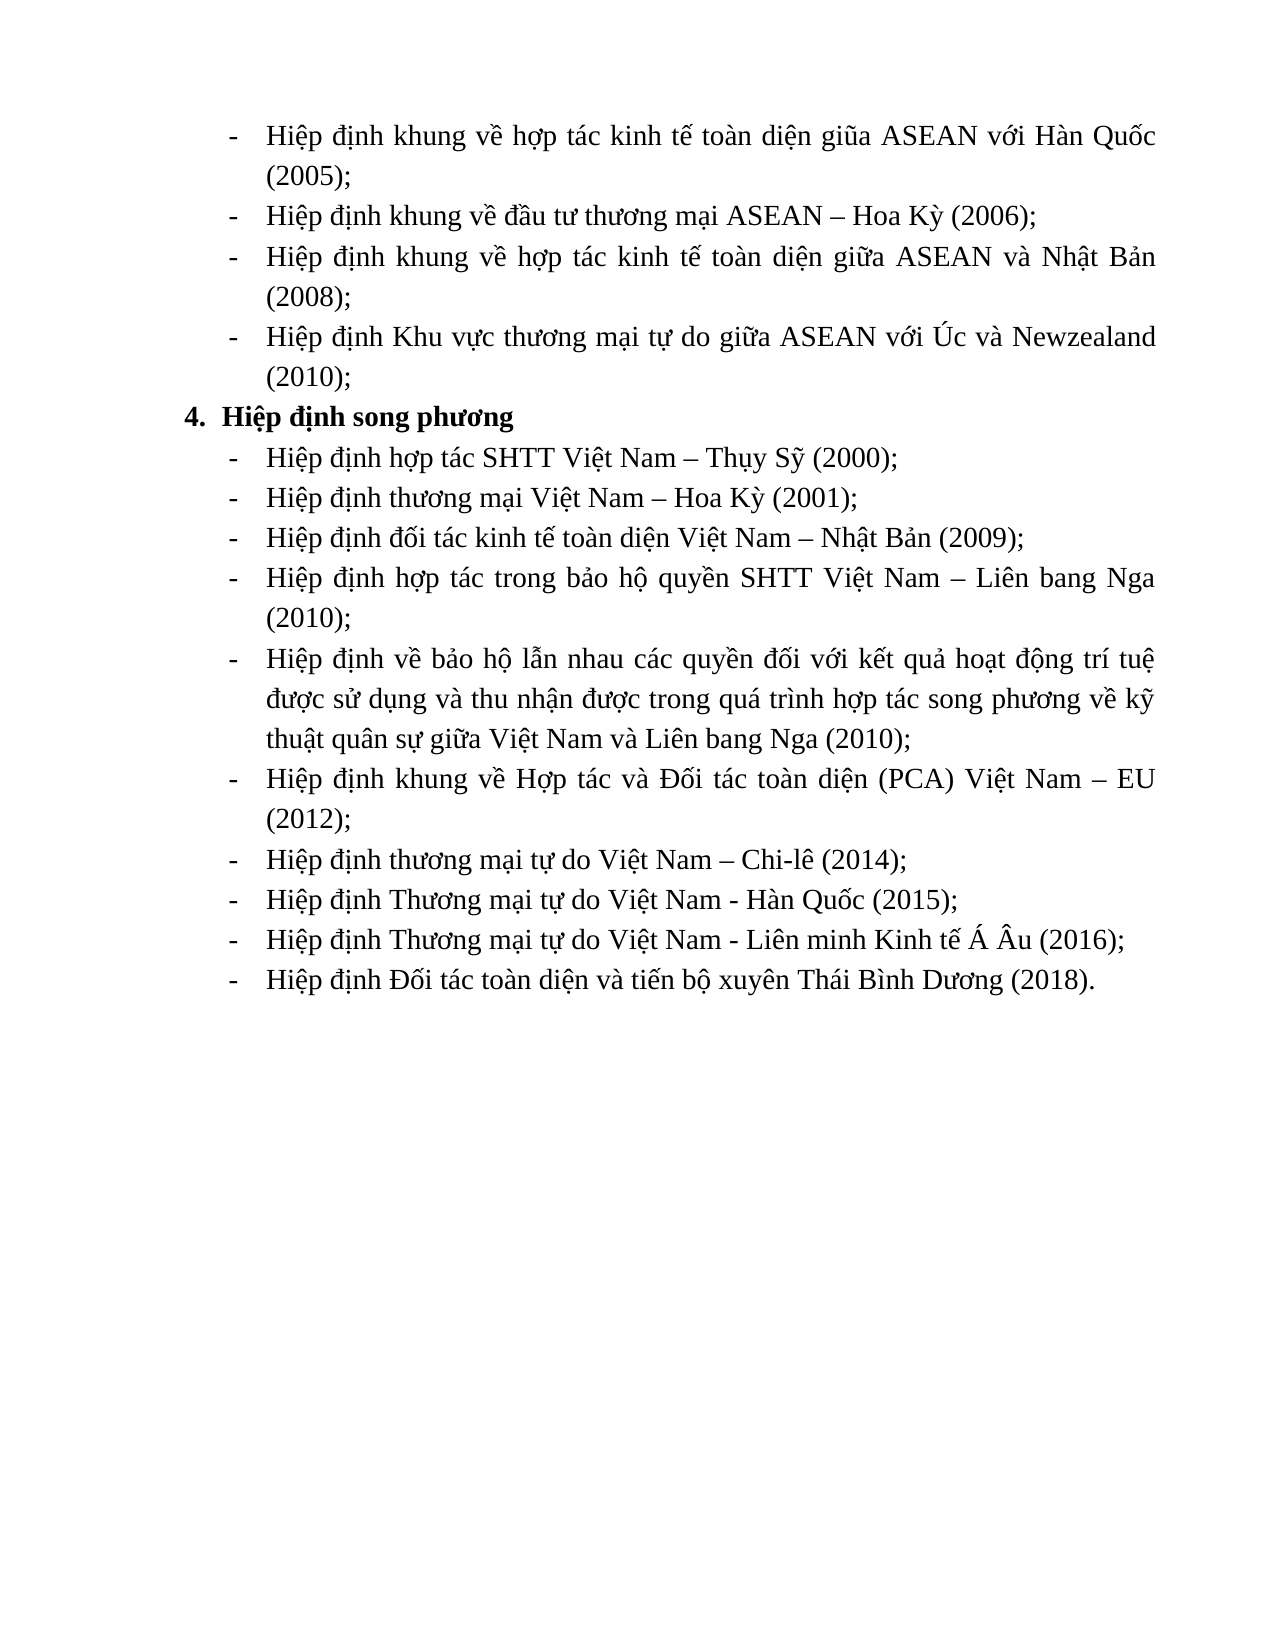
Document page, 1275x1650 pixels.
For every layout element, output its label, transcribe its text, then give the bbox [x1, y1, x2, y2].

list Hiệp định Thương mại tự do Việt Nam - Liên minh Kinh tế Á Âu (2016); [228, 922, 1157, 956]
list Hiệp định khung về hợp tác kinh tế toàn diện giữa ASEAN và Nhật Bản (2008); [228, 239, 1157, 312]
list Hiệp định Đối tác toàn diện và tiến bộ xuyên Thái Bình Dương (2018). [228, 962, 1157, 996]
list Hiệp định song phương [184, 399, 1157, 433]
list Hiệp định về bảo hộ lẫn nhau các quyền đối với kết quả hoạt động trí tuệ được sử dụng và thu nhận được trong quá trình hợp tác song phương về kỹ thuật quân sự giữa Việt Nam và Liên bang Nga (2010); [228, 641, 1157, 755]
list Hiệp định đối tác kinh tế toàn diện Việt Nam – Nhật Bản (2009); [228, 520, 1157, 554]
list Hiệp định thương mại tự do Việt Nam – Chi-lê (2014); [228, 842, 1157, 875]
list Hiệp định hợp tác trong bảo hộ quyền SHTT Việt Nam – Liên bang Nga (2010); [228, 560, 1157, 634]
list Hiệp định hợp tác SHTT Việt Nam – Thụy Sỹ (2000); [228, 440, 1157, 473]
list Hiệp định Thương mại tự do Việt Nam - Hàn Quốc (2015); [228, 882, 1157, 916]
list Hiệp định khung về đầu tư thương mại ASEAN – Hoa Kỳ (2006); [228, 198, 1157, 232]
list Hiệp định thương mại Việt Nam – Hoa Kỳ (2001); [228, 480, 1157, 513]
list Hiệp định khung về Hợp tác và Đối tác toàn diện (PCA) Việt Nam – EU (2012); [228, 761, 1157, 835]
list Hiệp định khung về hợp tác kinh tế toàn diện giũa ASEAN với Hàn Quốc (2005); [228, 118, 1157, 192]
list Hiệp định Khu vực thương mại tự do giữa ASEAN với Úc và Newzealand (2010); [228, 319, 1157, 393]
